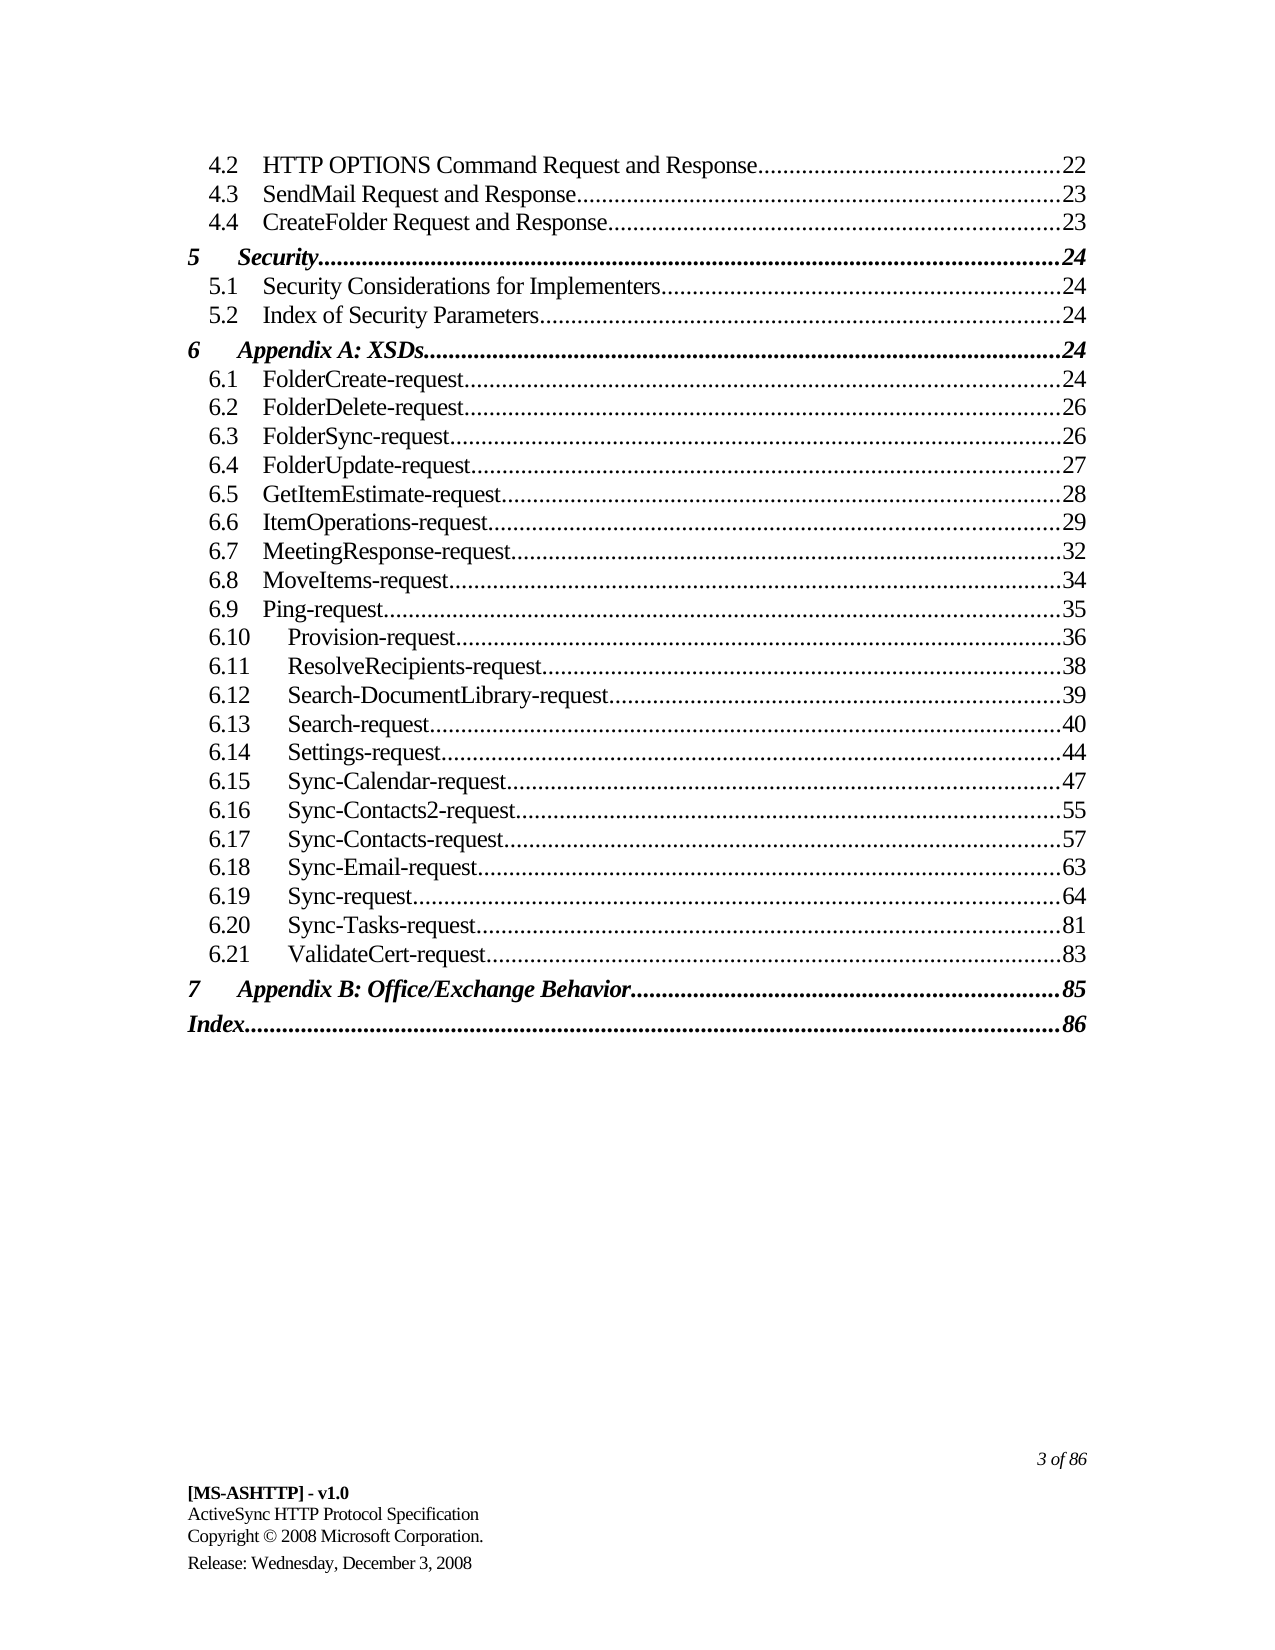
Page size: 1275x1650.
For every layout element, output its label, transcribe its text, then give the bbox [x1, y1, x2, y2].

text 6.11 ResolveRecipients-request 38 [208, 651, 1087, 680]
text 5 Security 24 [187, 242, 1087, 271]
text 6.8 MoveItems-request 34 [208, 565, 1087, 594]
text 5.2 Index of Security Parameters 24 [208, 300, 1087, 329]
text 6.6 ItemOperations-request 29 [208, 507, 1087, 536]
text 6.17 Sync-Contacts-request 57 [208, 824, 1087, 852]
text 6.10 Provision-request 36 [208, 622, 1087, 651]
text 6.12 Search-DocumentLibrary-request 39 [208, 680, 1087, 709]
text 7 Appendix B: Office/Exchange Behavior 85 [187, 974, 1087, 1002]
text 6 Appendix A: XSDs 24 [187, 335, 1087, 364]
text 6.7 MeetingResponse-request 32 [208, 536, 1087, 565]
text 6.20 Sync-Tasks-request 81 [208, 910, 1087, 939]
text 6.13 Search-request 40 [208, 709, 1087, 737]
text 6.2 FolderDelete-request 26 [208, 392, 1087, 421]
text 6.5 GetItemEstimate-request 28 [208, 479, 1087, 507]
text 6.3 FolderSync-request 26 [208, 421, 1087, 450]
text 6.14 Settings-request 44 [208, 737, 1087, 766]
text 4.2 HTTP OPTIONS Command Request and Response 22 [208, 150, 1087, 179]
text 6.4 FolderUpdate-request 27 [208, 450, 1087, 479]
text 6.1 FolderCreate-request 24 [208, 364, 1087, 392]
text 4.3 SendMail Request and Response 23 [208, 179, 1087, 207]
text 5.1 Security Considerations for Implementers 24 [208, 271, 1087, 300]
text 6.16 Sync-Contacts2-request 55 [208, 795, 1087, 824]
text 6.9 Ping-request 35 [208, 594, 1087, 622]
text 6.15 Sync-Calendar-request 47 [208, 766, 1087, 795]
text 6.19 Sync-request 64 [208, 881, 1087, 910]
text Index 86 [187, 1009, 1087, 1037]
text 4.4 CreateFolder Request and Response 23 [208, 207, 1087, 236]
text 6.18 Sync-Email-request 63 [208, 852, 1087, 881]
text 6.21 ValidateCert-request 83 [208, 939, 1087, 967]
